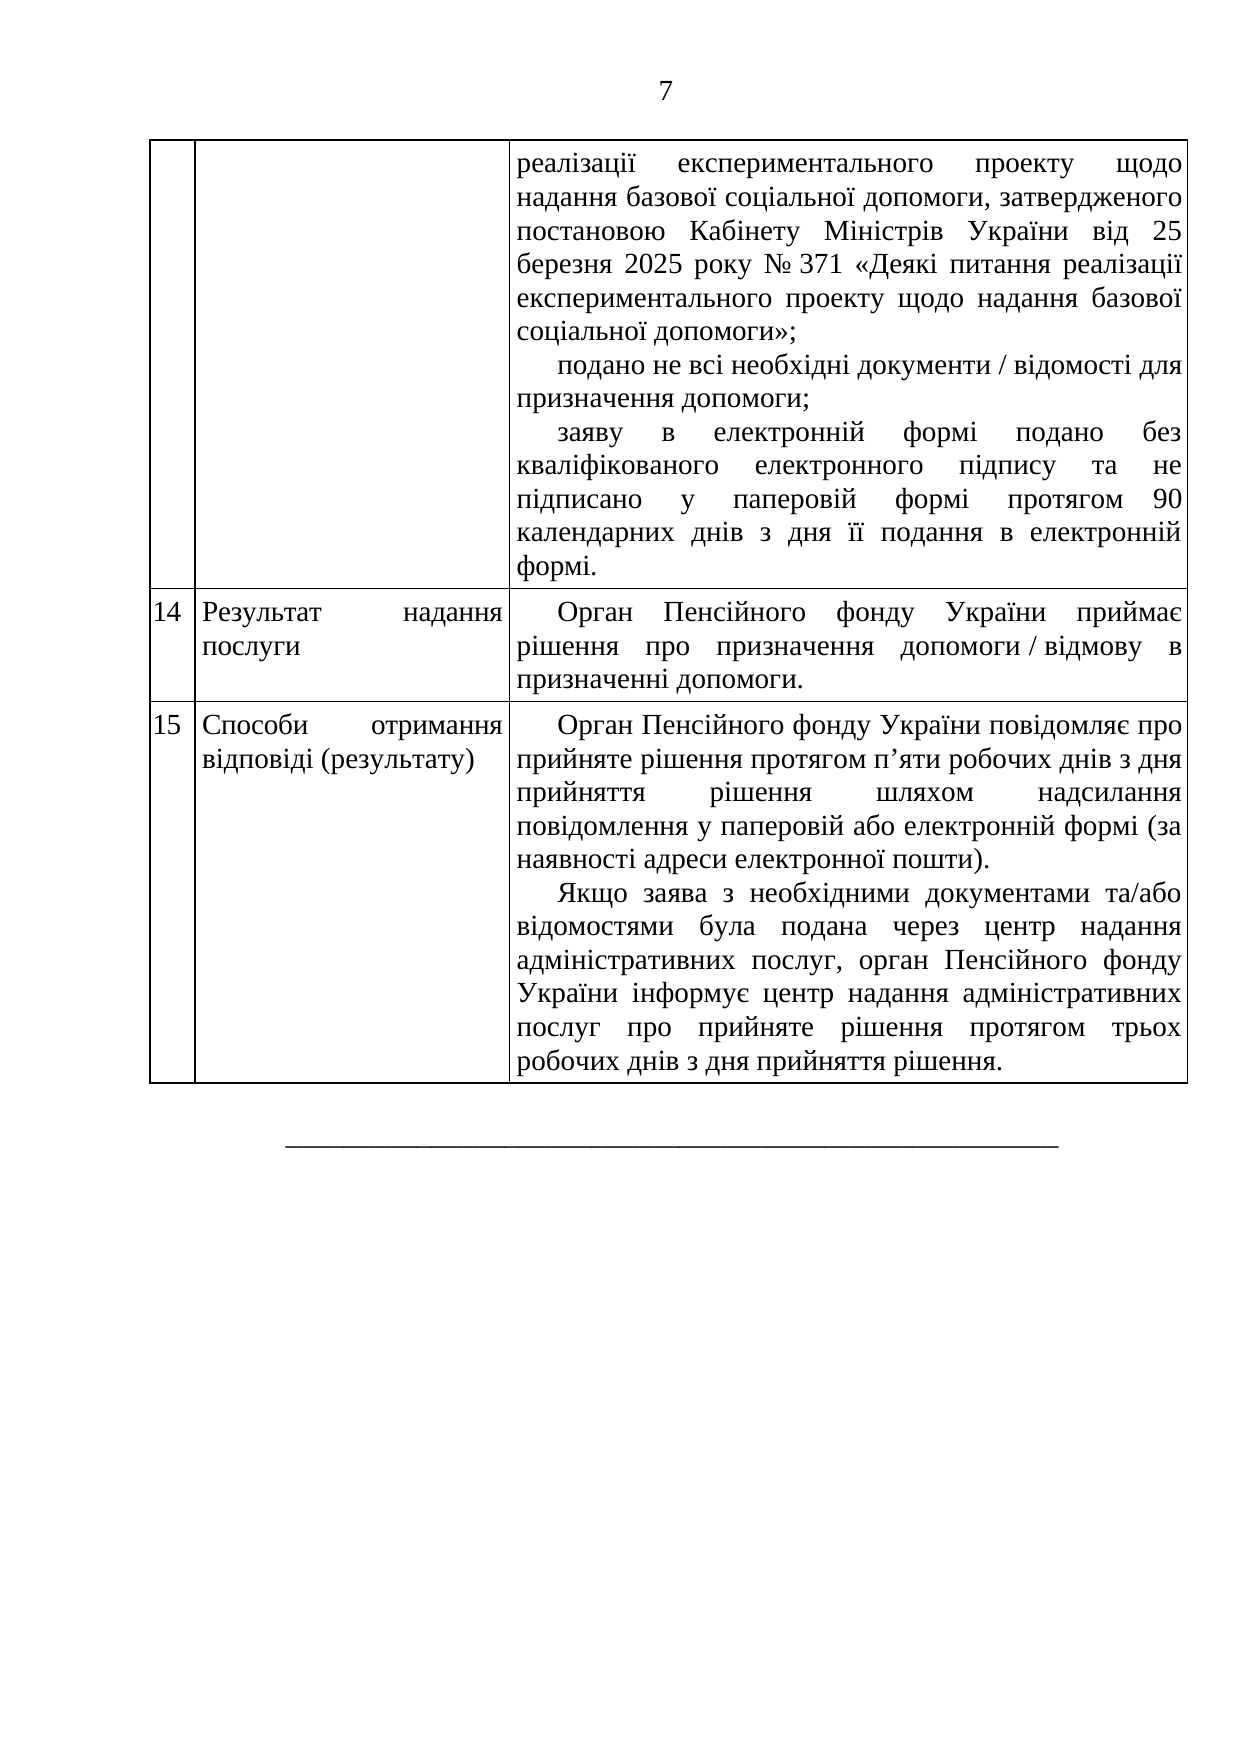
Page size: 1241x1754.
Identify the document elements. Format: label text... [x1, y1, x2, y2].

table_cell Орган Пенсійного фонду України приймає рішення про призначення допомоги / відмову в призначенні допомоги. [510, 589, 1187, 701]
table_cell Орган Пенсійного фонду України повідомляє про прийняте рішення протягом п’яти робочих днів з дня прийняття рішення шляхом надсилання повідомлення у паперовій або електронній формі (за наявності адреси електронної пошти). Якщо заява з необхідними документами та/або відомостями була подана через центр надання адміністративних послуг, орган Пенсійного фонду України інформує центр надання адміністративних послуг про прийняте рішення протягом трьох робочих днів з дня прийняття рішення. [510, 702, 1187, 1082]
table_header реалізації експериментального проекту щодо надання базової соціальної допомоги, затвердженого постановою Кабінету Міністрів України від 25 березня 2025 року № 371 «Деякі питання реалізації експериментального проекту щодо надання базової соціальної допомоги»; подано не всі необхідні документи / відомості для призначення допомоги; заяву в електронній формі подано без кваліфікованого електронного підпису та не підписано у паперовій формі протягом 90 календарних днів з дня її подання в електронній формі. [510, 141, 1187, 587]
table_cell 14 [151, 589, 194, 701]
table_cell 15 [151, 702, 194, 1082]
table_cell Способи отримання відповіді (результату) [196, 702, 509, 1082]
table_cell Результат надання послуги [196, 589, 509, 701]
table_header [151, 141, 194, 587]
text _____________________________________________________ [148, 1117, 1196, 1151]
table_header [196, 141, 509, 587]
